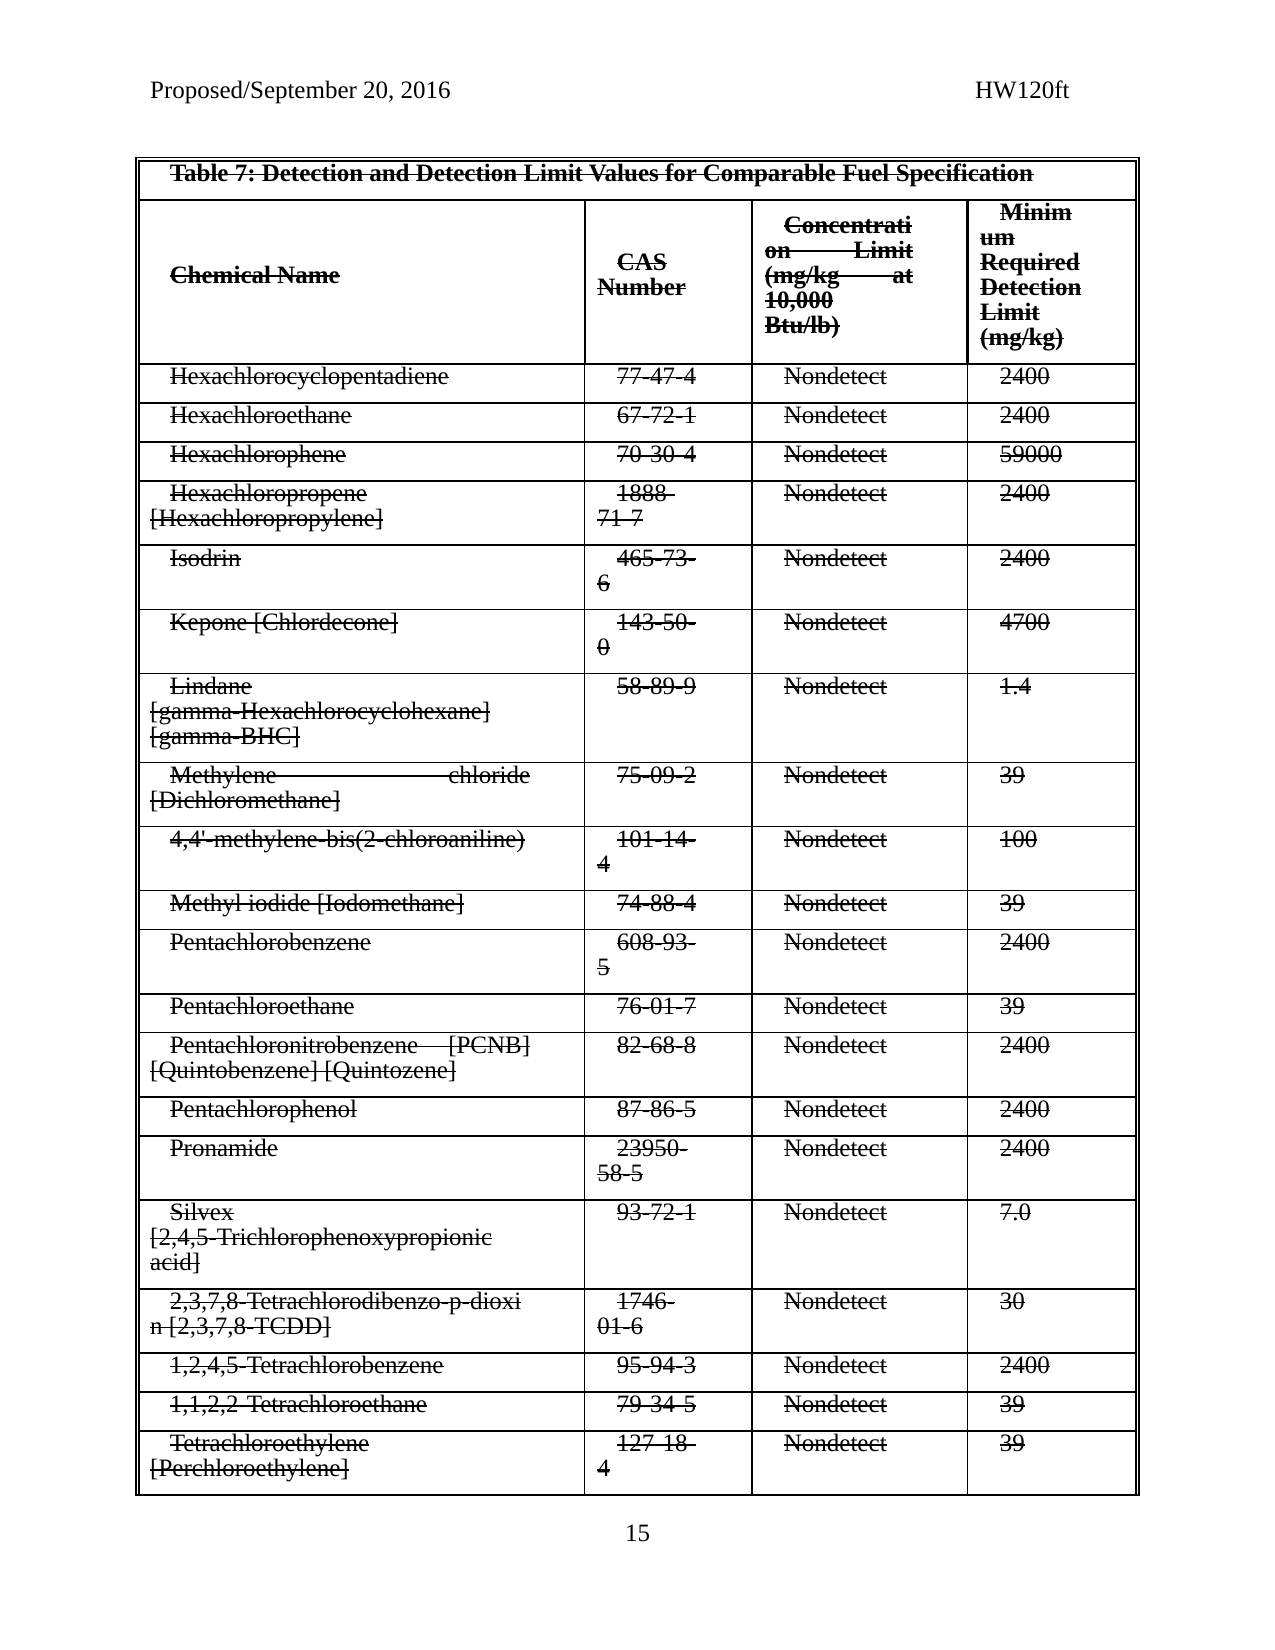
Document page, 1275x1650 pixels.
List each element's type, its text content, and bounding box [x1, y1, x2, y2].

table_cell Nondetect [753, 930, 967, 993]
table_cell Hexachlorophene [140, 443, 584, 480]
table_cell Silvex [2,4,5-Trichlorophenoxypropionic acid] [140, 1201, 584, 1288]
table_cell Hexachloropropene [Hexachloropropylene] [140, 482, 584, 544]
table_cell 79-34-5 [585, 1393, 751, 1430]
table_cell Nondetect [753, 827, 967, 890]
table_cell Nondetect [753, 365, 967, 402]
table_cell 2400 [968, 1137, 1135, 1199]
table_cell 1,2,4,5-Tetrachlorobenzene [140, 1354, 584, 1391]
table_cell 100 [968, 827, 1135, 890]
table_cell Pentachlorobenzene [140, 930, 584, 993]
table_cell 23950-58-5 [585, 1137, 751, 1199]
table_cell 39 [968, 1393, 1135, 1430]
table_cell 75-09-2 [585, 763, 751, 826]
table_cell 608-93-5 [585, 930, 751, 993]
table_cell 1888-71-7 [585, 482, 751, 544]
table_cell Hexachloroethane [140, 404, 584, 441]
table_cell Pronamide [140, 1137, 584, 1199]
table_cell 77-47-4 [585, 365, 751, 402]
table_cell Chemical Name [140, 201, 584, 363]
table_cell 87-86-5 [585, 1098, 751, 1135]
table_header Table 7: Detection and Detection Limit Values for Comparable Fuel Specification [140, 162, 1135, 199]
table_cell 67-72-1 [585, 404, 751, 441]
table_cell Isodrin [140, 546, 584, 608]
table_cell Kepone [Chlordecone] [140, 610, 584, 672]
table_cell Nondetect [753, 610, 967, 672]
table_cell Nondetect [753, 995, 967, 1032]
table_cell 143-50-0 [585, 610, 751, 672]
table_cell 2400 [968, 546, 1135, 608]
table_cell 7.0 [968, 1201, 1135, 1288]
table_cell 1.4 [968, 674, 1135, 762]
table_cell Nondetect [753, 482, 967, 544]
table_cell 2400 [968, 1354, 1135, 1391]
table_cell 30 [968, 1290, 1135, 1352]
table_cell 76-01-7 [585, 995, 751, 1032]
table_cell 1,1,2,2-Tetrachloroethane [140, 1393, 584, 1430]
table_cell Nondetect [753, 891, 967, 929]
table_cell 101-14-4 [585, 827, 751, 890]
table_cell Methylene chloride [Dichloromethane] [140, 763, 584, 826]
table_cell 82-68-8 [585, 1033, 751, 1096]
table_cell Nondetect [753, 1393, 967, 1430]
table_cell Lindane [gamma-Hexachlorocyclohexane] [gamma-BHC] [140, 674, 584, 762]
table_cell Nondetect [753, 1098, 967, 1135]
table_cell Minimum Required Detection Limit (mg/kg) [969, 201, 1135, 363]
table_cell 2400 [968, 365, 1135, 402]
table_cell Nondetect [753, 1354, 967, 1391]
table_cell Hexachlorocyclopentadiene [140, 365, 584, 402]
table_cell Nondetect [753, 546, 967, 608]
table_cell 4700 [968, 610, 1135, 672]
table_cell 127-18-4 [585, 1432, 751, 1494]
table_cell 95-94-3 [585, 1354, 751, 1391]
table_cell Nondetect [753, 443, 967, 480]
table_cell Tetrachloroethylene [Perchloroethylene] [140, 1432, 584, 1494]
table_cell CAS Number [586, 201, 751, 363]
table_cell 2400 [968, 1098, 1135, 1135]
table_cell Pentachlorophenol [140, 1098, 584, 1135]
table_cell 2,3,7,8-Tetrachlorodibenzo-p-dioxin [2,3,7,8-TCDD] [140, 1290, 584, 1352]
table_cell 1746-01-6 [585, 1290, 751, 1352]
table_cell 39 [968, 1432, 1135, 1494]
table_cell 70-30-4 [585, 443, 751, 480]
table_cell Methyl iodide [Iodomethane] [140, 891, 584, 929]
table_cell 39 [968, 763, 1135, 826]
table_cell Nondetect [753, 1033, 967, 1096]
table_cell 465-73-6 [585, 546, 751, 608]
table_cell 4,4'-methylene-bis(2-chloroaniline) [140, 827, 584, 890]
table_cell Concentration Limit (mg/kg at 10,000 Btu/lb) [753, 201, 966, 363]
table_cell 2400 [968, 930, 1135, 993]
table_cell 2400 [968, 482, 1135, 544]
table_cell 58-89-9 [585, 674, 751, 762]
table_cell 74-88-4 [585, 891, 751, 929]
table_cell Nondetect [753, 1432, 967, 1494]
table_cell 39 [968, 995, 1135, 1032]
table_cell Nondetect [753, 763, 967, 826]
table_cell Nondetect [753, 404, 967, 441]
table_cell Nondetect [753, 1201, 967, 1288]
table_cell 2400 [968, 1033, 1135, 1096]
table_cell 93-72-1 [585, 1201, 751, 1288]
table_cell Pentachloroethane [140, 995, 584, 1032]
table_cell 59000 [968, 443, 1135, 480]
table_cell Nondetect [753, 674, 967, 762]
table_cell Nondetect [753, 1290, 967, 1352]
table_cell Pentachloronitrobenzene [PCNB] [Quintobenzene] [Quintozene] [140, 1033, 584, 1096]
table_cell 2400 [968, 404, 1135, 441]
table_cell Nondetect [753, 1137, 967, 1199]
table_cell 39 [968, 891, 1135, 929]
